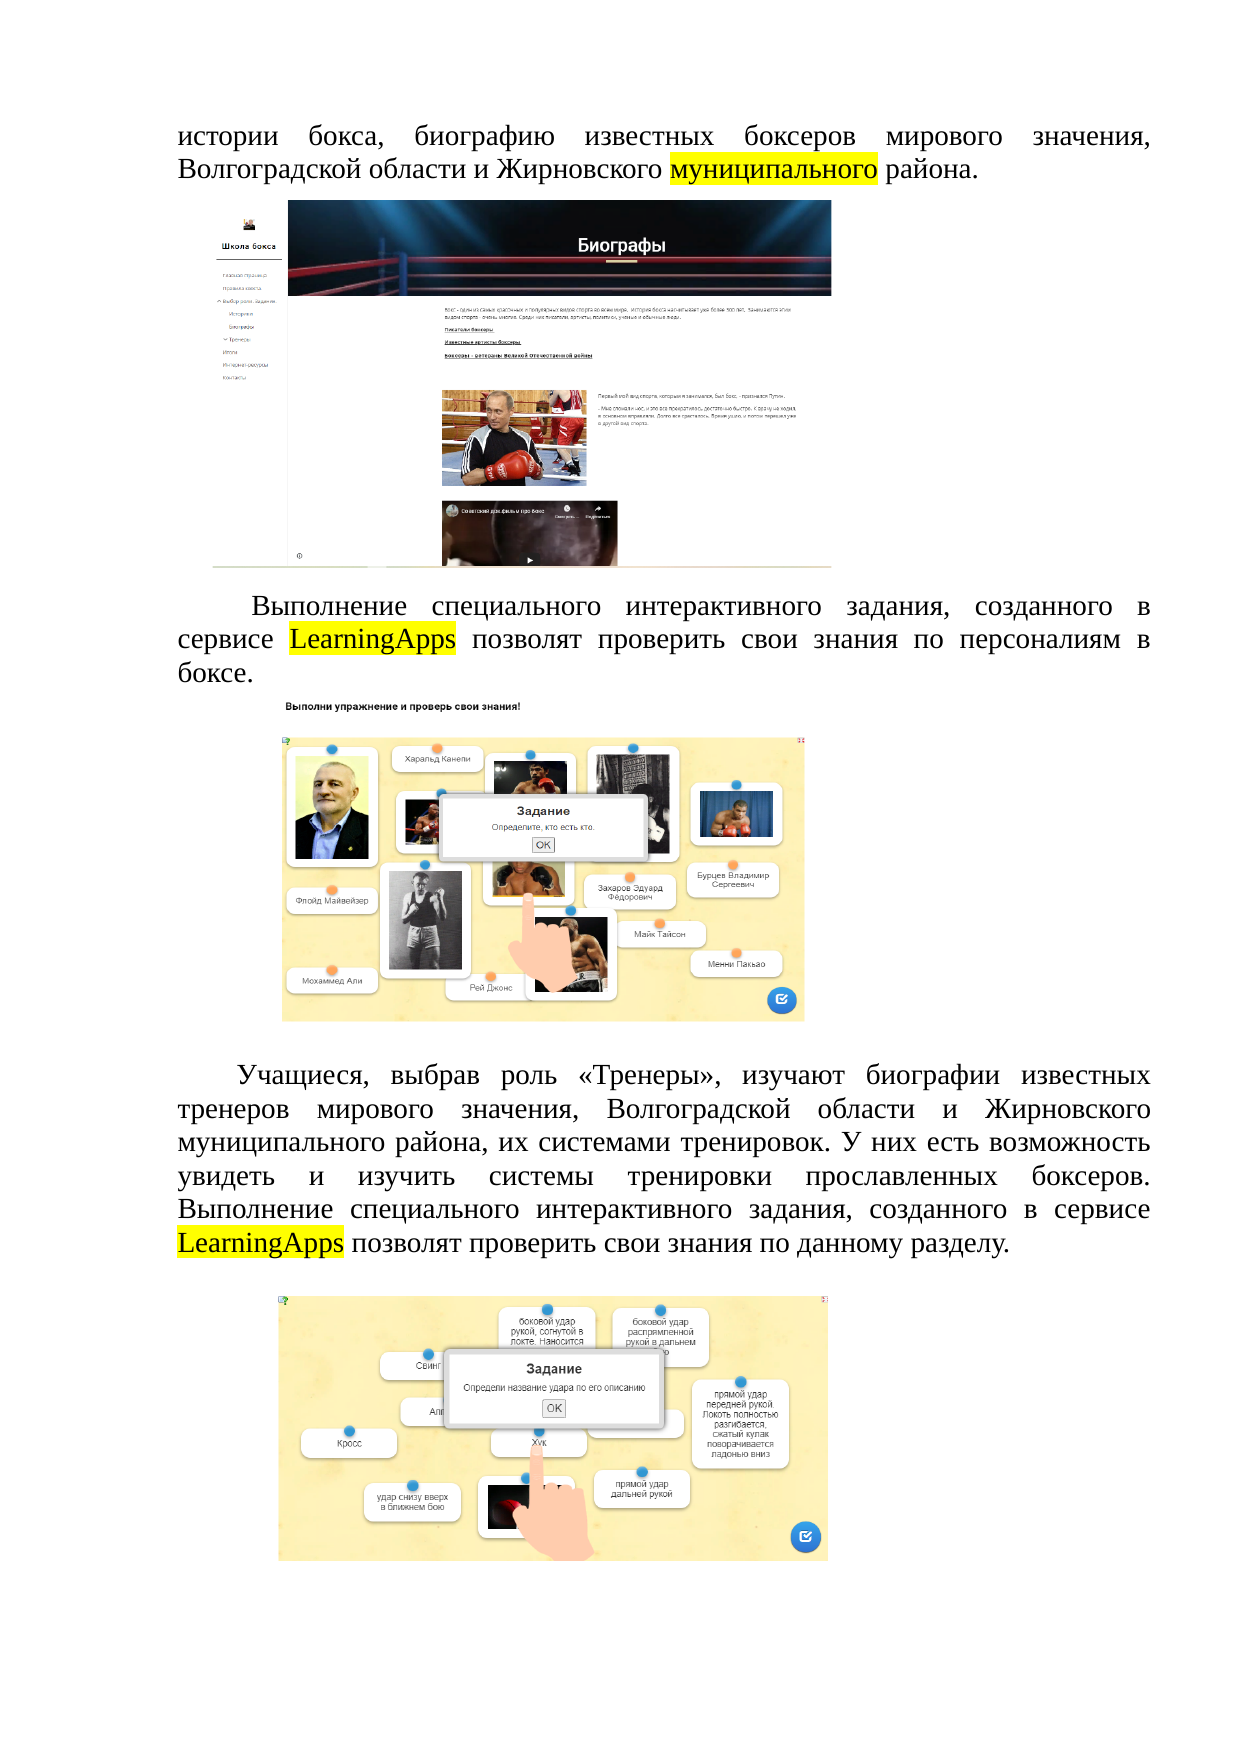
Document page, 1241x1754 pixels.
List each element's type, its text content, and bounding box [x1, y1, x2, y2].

picture [212, 200, 832, 568]
picture [276, 700, 816, 1028]
text Выполнение специального интерактивного задания, созданного в сервисе LearningАpps позволят проверить свои знания по персоналиям в боксе. [177, 588, 1152, 688]
text Учащиеся, выбрав роль «Тренеры», изучают биографии известных тренеров мирового значения, Волгоградской области и Жирновского муниципального района, их системами тренировок. У них есть возможность увидеть и изучить системы тренировки прославленных боксеров. Выполнение специального интерактивного задания, созданного в сервисе LearningАpps позволят проверить свои знания по данному разделу. [177, 1057, 1152, 1258]
picture [277, 1295, 828, 1561]
